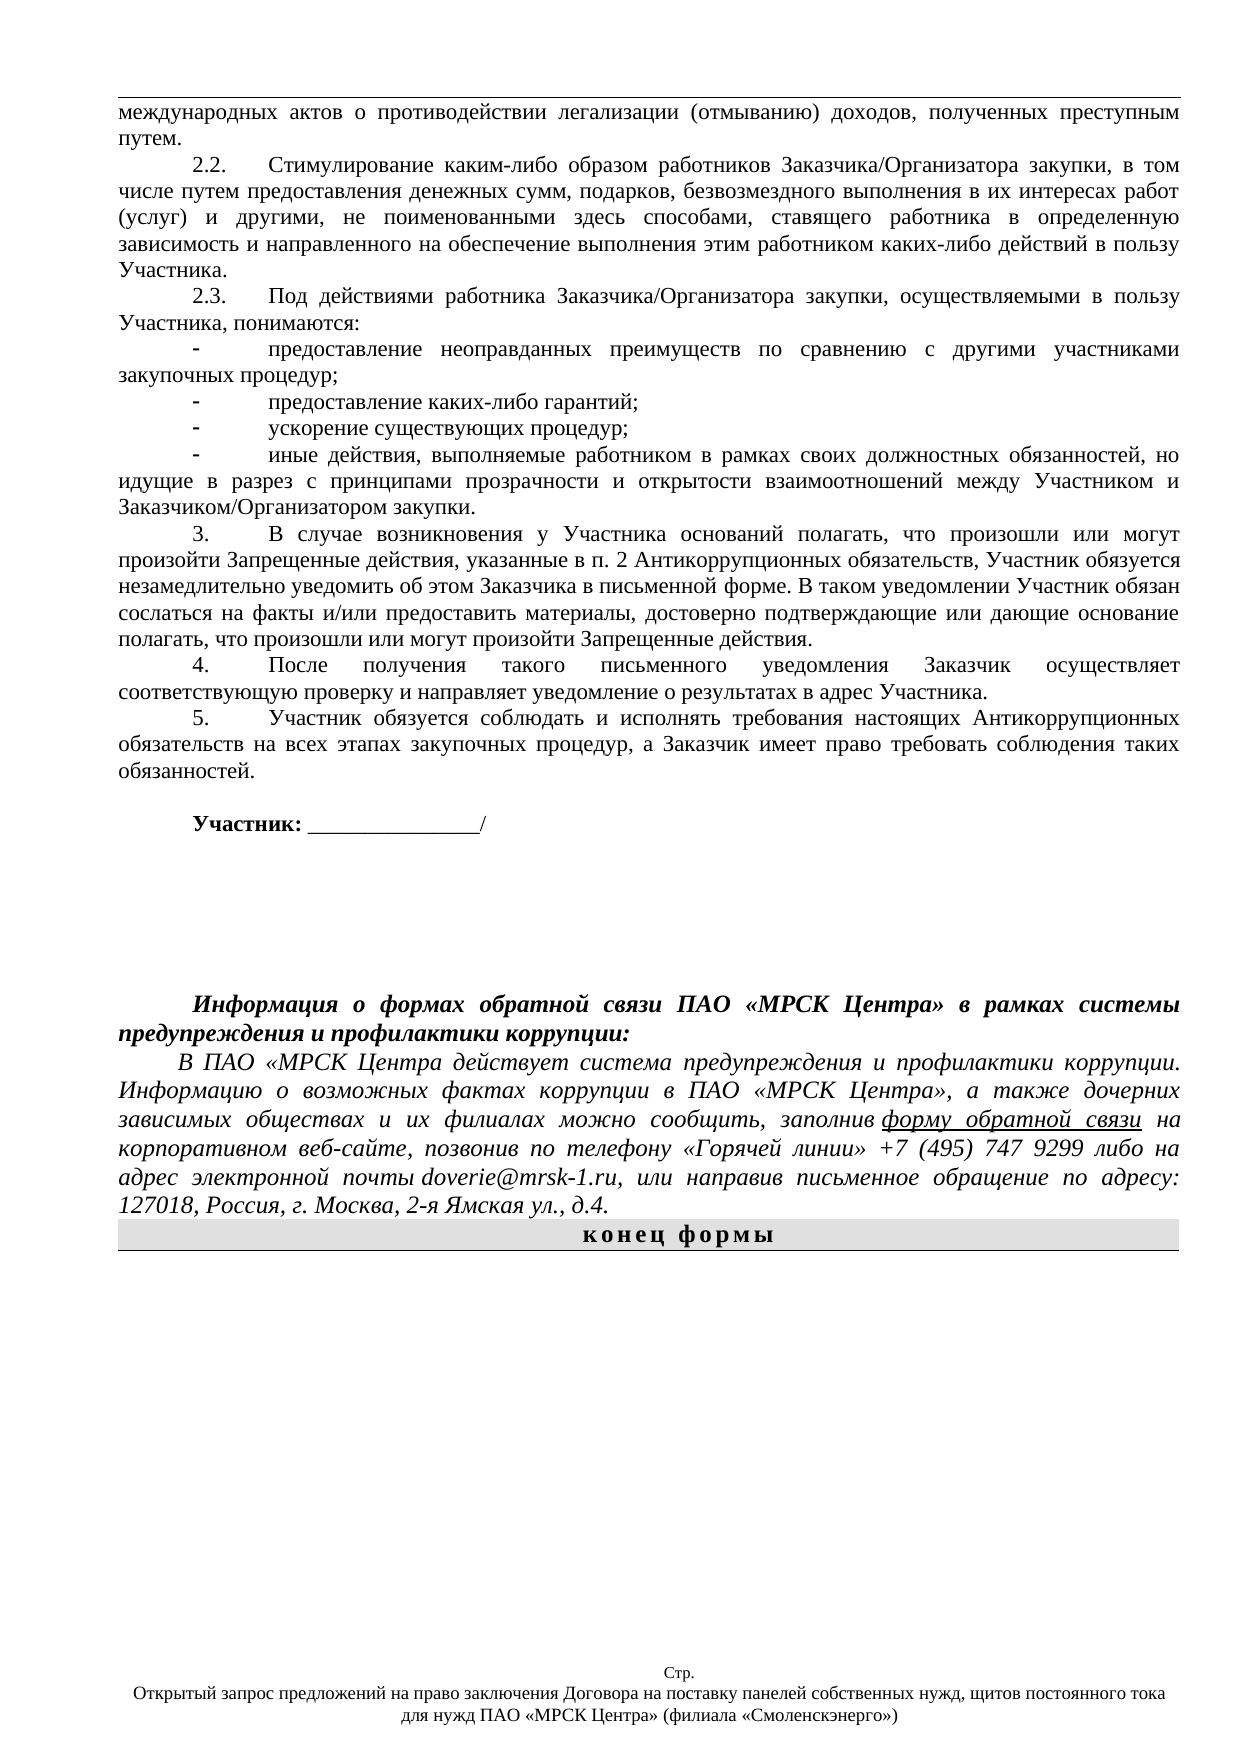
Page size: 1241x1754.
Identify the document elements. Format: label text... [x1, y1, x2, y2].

text Участник: _______________/ [118, 809, 1181, 836]
list ускорение существующих процедур; [118, 414, 1181, 441]
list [118, 98, 1181, 151]
list Участник обязуется соблюдать и исполнять требования настоящих Антикоррупционных обязательств на всех этапах закупочных процедур, а Заказчик имеет право требовать соблюдения таких обязанностей. [118, 704, 1181, 783]
text Информация о формах обратной связи ПАО «МРСК Центра» в рамках системы предупреждения и профилактики коррупции: [118, 989, 1181, 1047]
text В ПАО «МРСК Центра действует система предупреждения и профилактики коррупции. Информацию о возможных фактах коррупции в ПАО «МРСК Центра», а также дочерних зависимых обществах и их филиалах можно сообщить, заполнив форму обратной связи на корпоративном веб-сайте, позвонив по телефону «Горячей линии» +7 (495) 747 9299 либо на адрес электронной почты doverie@mrsk-1.ru, или направив письменное обращение по адресу: 127018, Россия, г. Москва, 2-я Ямская ул., д.4. [118, 1047, 1181, 1076]
list предоставление неоправданных преимуществ по сравнению с другими участниками закупочных процедур; [118, 335, 1181, 388]
list В случае возникновения у Участника оснований полагать, что произошли или могут произойти Запрещенные действия, указанные в п. 2 Антикоррупционных обязательств, Участник обязуется незамедлительно уведомить об этом Заказчика в письменной форме. В таком уведомлении Участник обязан сослаться на факты и/или предоставить материалы, достоверно подтверждающие или дающие основание полагать, что произошли или могут произойти Запрещенные действия. [118, 520, 1181, 651]
list Под действиями работника Заказчика/Организатора закупки, осуществляемыми в пользу Участника, понимаются: [118, 282, 1181, 335]
text конец формы [118, 1219, 1179, 1250]
list иные действия, выполняемые работником в рамках своих должностных обязанностей, но идущие в разрез с принципами прозрачности и открытости взаимоотношений между Участником и Заказчиком/Организатором закупки. [118, 441, 1181, 520]
text В ПАО «МРСК Центра действует система предупреждения и профилактики коррупции. Информацию о возможных фактах коррупции в ПАО «МРСК Центра», а также дочерних зависимых обществах и их филиалах можно сообщить, заполнив форму обратной связи на корпоративном веб-сайте, позвонив по телефону «Горячей линии» +7 (495) 747 9299 либо на адрес электронной почты doverie@mrsk-1.ru, или направив письменное обращение по адресу: 127018, Россия, г. Москва, 2-я Ямская ул., д.4. [415, 1162, 1181, 1219]
list предоставление каких-либо гарантий; [118, 388, 1181, 414]
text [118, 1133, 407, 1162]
list После получения такого письменного уведомления Заказчик осуществляет соответствующую проверку и направляет уведомление о результатах в адрес Участника. [118, 651, 1181, 704]
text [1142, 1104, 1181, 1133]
list Cтимулирование каким-либо образом работников Заказчика/Организатора закупки, в том числе путем предоставления денежных сумм, подарков, безвозмездного выполнения в их интересах работ (услуг) и другими, не поименованными здесь способами, ставящего работника в определенную зависимость и направленного на обеспечение выполнения этим работником каких-либо действий в пользу Участника. [118, 151, 1181, 282]
